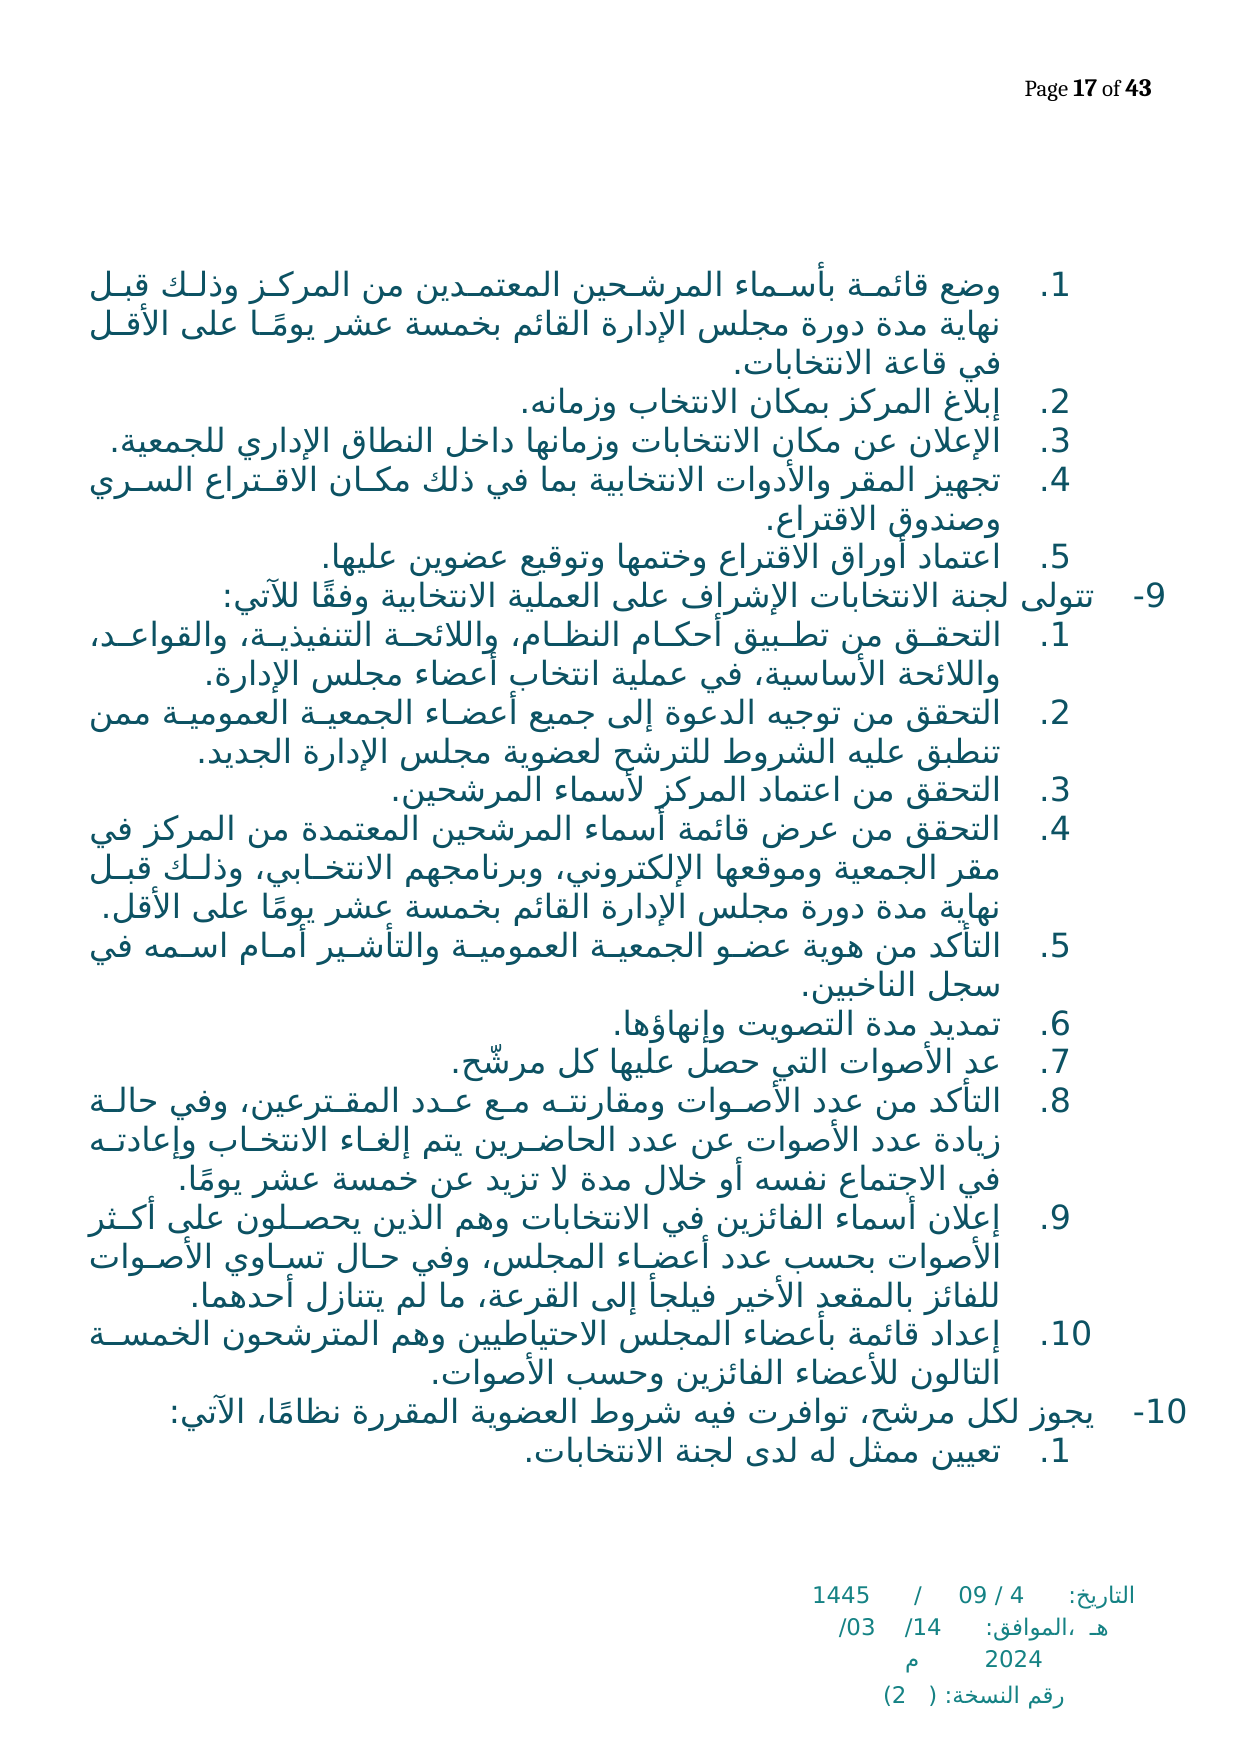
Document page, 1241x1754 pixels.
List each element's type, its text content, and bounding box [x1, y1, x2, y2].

list إعداد قائمة بأعضاء المجلس الاحتياطيين وهم المترشحون الخمسة التالون للأعضاء الفائزين وحسب الأصوات. [89, 1315, 1039, 1393]
list عد الأصوات التي حصل عليها كل مرشّح. [89, 1043, 1039, 1082]
list إعلان أسماء الفائزين في الانتخابات وهم الذين يحصلون على أكثر الأصوات بحسب عدد أعضاء المجلس، وفي حال تساوي الأصوات للفائز بالمقعد الأخير فيلجأ إلى القرعة، ما لم يتنازل أحدهما. [89, 1198, 1039, 1315]
list تعيين ممثل له لدى لجنة الانتخابات. [89, 1431, 1039, 1470]
list يجوز لكل مرشح، توافرت فيه شروط العضوية المقررة نظامًا، الآتي: [89, 1393, 1133, 1431]
list تمديد مدة التصويت وإنهاؤها. [89, 1004, 1039, 1043]
list التأكد من هوية عضو الجمعية العمومية والتأشير أمام اسمه في سجل الناخبين. [89, 926, 1039, 1004]
list إبلاغ المركز بمكان الانتخاب وزمانه. [89, 382, 1039, 421]
list ‌التحقق من توجيه الدعوة إلى جميع أعضاء الجمعية العمومية ممن تنطبق عليه الشروط للترشح لعضوية مجلس الإدارة الجديد. [89, 693, 1039, 771]
list الإعلان عن مكان الانتخابات وزمانها داخل النطاق الإداري للجمعية. [89, 421, 1039, 460]
list ‌تجهيز المقر والأدوات الانتخابية بما في ذلك مكان الاقتراع السري وصندوق الاقتراع. [89, 460, 1039, 538]
list ‌التحقق من اعتماد المركز لأسماء المرشحين. [89, 771, 1039, 810]
list تتولى لجنة الانتخابات الإشراف على العملية الانتخابية وفقًا للآتي: [89, 577, 1133, 616]
list وضع قائمة بأسماء المرشحين المعتمدين من المركز وذلك قبل نهاية مدة دورة مجلس الإدارة القائم بخمسة عشر يومًا على الأقل في قاعة الانتخابات. [89, 266, 1039, 382]
list التحقق من تطبيق أحكام النظام، واللائحة التنفيذية، والقواعد، واللائحة الأساسية، في عملية انتخاب أعضاء مجلس الإدارة. [89, 616, 1039, 693]
list التحقق من عرض قائمة أسماء المرشحين المعتمدة من المركز في مقر الجمعية وموقعها الإلكتروني، وبرنامجهم الانتخابي، وذلك قبل نهاية مدة دورة مجلس الإدارة القائم بخمسة عشر يومًا على الأقل. [89, 810, 1039, 926]
list ‌اعتماد أوراق الاقتراع وختمها وتوقيع عضوين عليها. [89, 538, 1039, 577]
list التأكد من عدد الأصوات ومقارنته مع عدد المقترعين، وفي حالة زيادة عدد الأصوات عن عدد الحاضرين يتم إلغاء الانتخاب وإعادته في الاجتماع نفسه أو خلال مدة لا تزيد عن خمسة عشر يومًا. [89, 1082, 1039, 1198]
